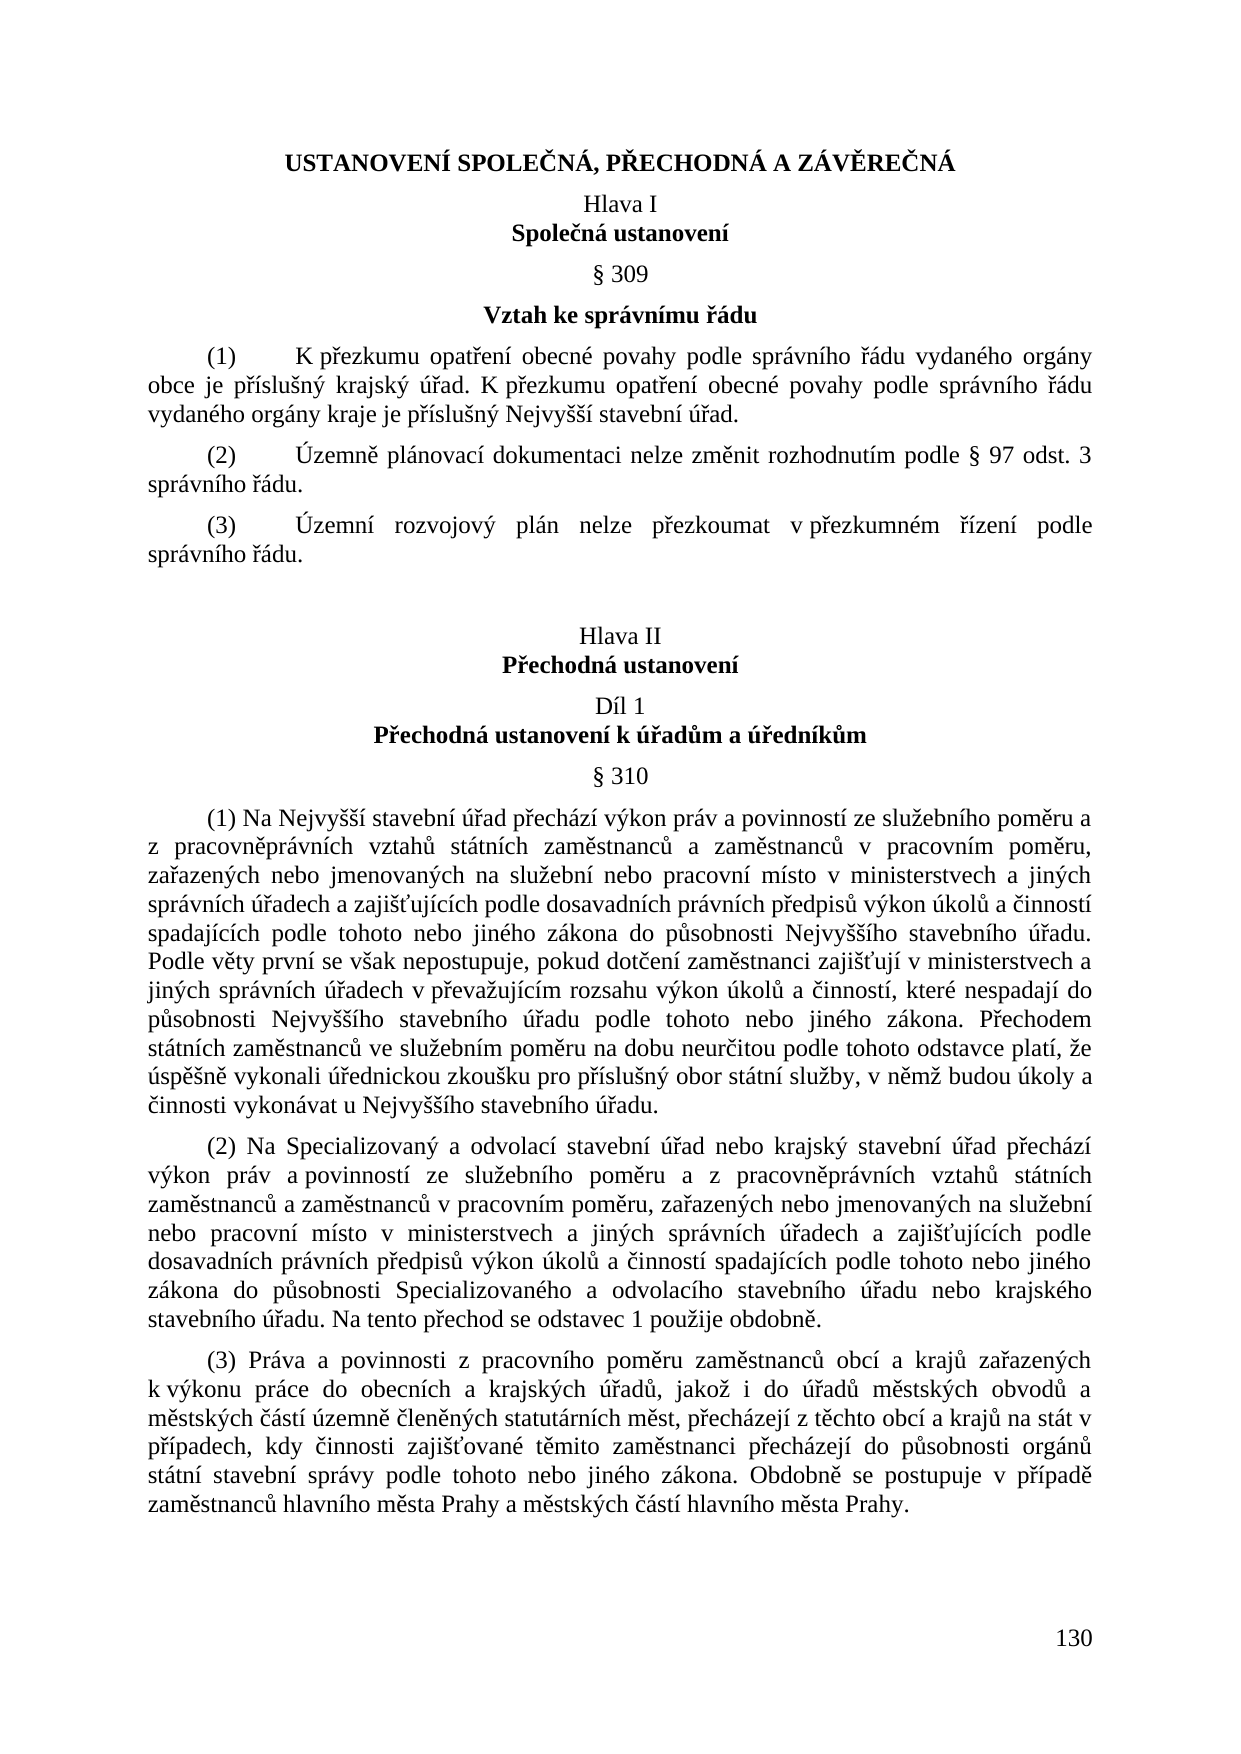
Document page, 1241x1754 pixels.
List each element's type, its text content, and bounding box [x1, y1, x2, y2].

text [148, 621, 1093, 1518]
text § 309 [148, 259, 1093, 288]
text USTANOVENÍ SPOLEČNÁ, PŘECHODNÁ A ZÁVĚREČNÁ [148, 148, 1093, 176]
text Hlava I Společná ustanovení [148, 189, 1093, 246]
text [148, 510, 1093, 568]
text (2) Územně plánovací dokumentaci nelze změnit rozhodnutím podle § 97 odst. 3 správního řádu. [148, 440, 1093, 498]
text Vztah ke správnímu řádu [148, 300, 1093, 329]
text (1) K přezkumu opatření obecné povahy podle správního řádu vydaného orgány obce je příslušný krajský úřad. K přezkumu opatření obecné povahy podle správního řádu vydaného orgány kraje je příslušný Nejvyšší stavební úřad. [148, 341, 1093, 428]
